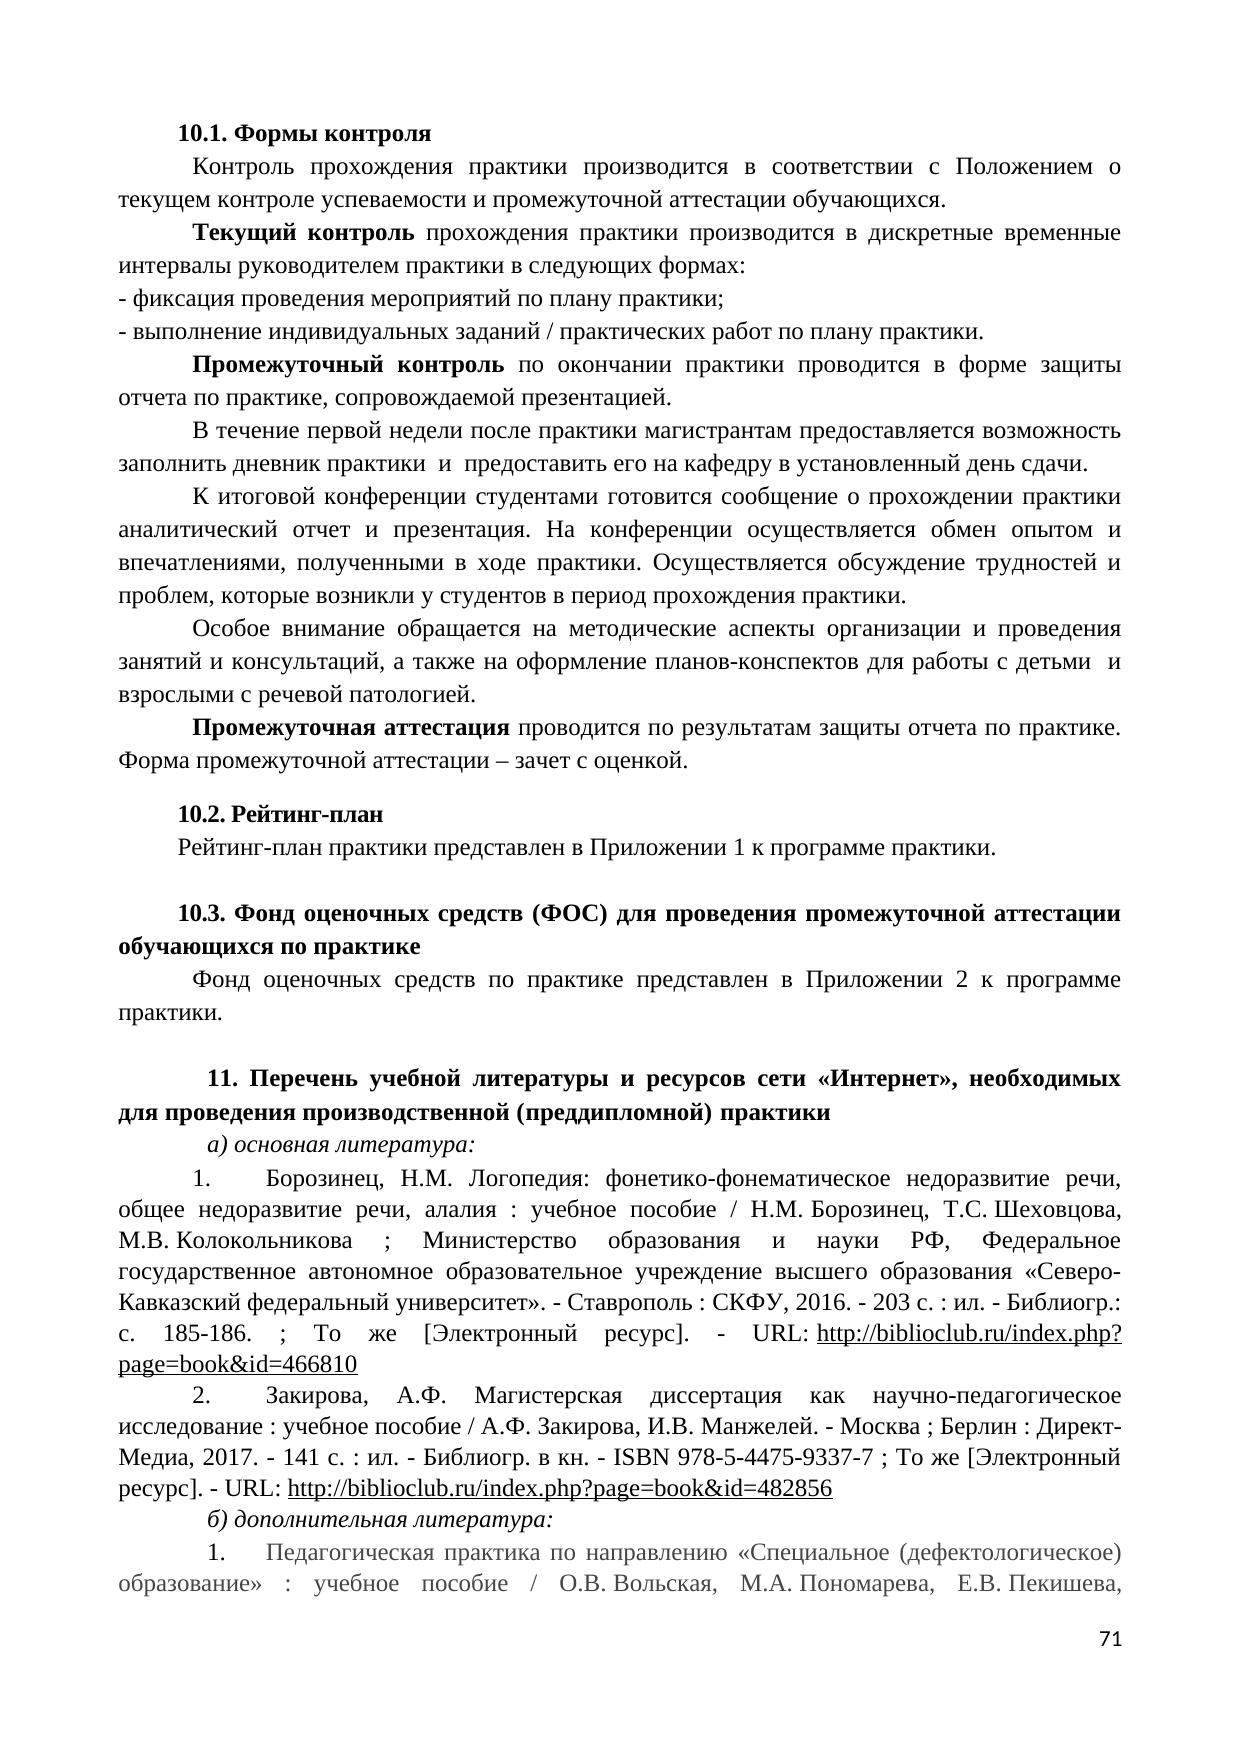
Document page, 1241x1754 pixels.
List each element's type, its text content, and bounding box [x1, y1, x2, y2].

text Контроль прохождения практики производится в соответствии с Положением о текущем контроле успеваемости и промежуточной аттестации обучающихся. [118, 151, 1122, 213]
text В течение первой недели после практики магистрантам предоставляется возможность заполнить дневник практики и предоставить его на кафедру в установленный день сдачи. [118, 415, 1122, 477]
text 10.3. Фонд оценочных средств (ФОС) для проведения промежуточной аттестации обучающихся по практике [118, 898, 1122, 960]
text б) дополнительная литература: [207, 1504, 1122, 1533]
text а) основная литература: [118, 1129, 1122, 1158]
text Промежуточная аттестация проводится по результатам защиты отчета по практике. Форма промежуточной аттестации – зачет с оценкой. [118, 712, 1122, 774]
text Рейтинг-план практики представлен в Приложении 1 к программе практики. [118, 832, 1122, 861]
text Фонд оценочных средств по практике представлен в Приложении 2 к программе практики. [118, 964, 1122, 1026]
text Промежуточный контроль по окончании практики проводится в форме защиты отчета по практике, сопровождаемой презентацией. [118, 349, 1122, 411]
text К итоговой конференции студентами готовится сообщение о прохождении практики аналитический отчет и презентация. На конференции осуществляется обмен опытом и впечатлениями, полученными в ходе практики. Осуществляется обсуждение трудностей и проблем, которые возникли у студентов в период прохождения практики. [118, 481, 1122, 609]
text 10.2. Рейтинг-план [118, 799, 1122, 828]
list Борозинец, Н.M. Логопедия: фонетико-фонематическое недоразвитие речи, общее недоразвитие речи, алалия : учебное пособие / Н.M. Борозинец, Т.С. Шеховцова, М.В. Колокольникова ; Министерство образования и науки РФ, Федеральное государственное автономное образовательное учреждение высшего образования «Северо-Кавказский федеральный университет». - Ставрополь : СКФУ, 2016. - 203 с. : ил. - Библиогр.: с. 185-186. ; То же [Электронный ресурс]. - URL: http://biblioclub.ru/index.php?page=book&id=466810 [118, 1163, 1122, 1378]
text 10.1. Формы контроля [118, 118, 1122, 147]
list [118, 1537, 1122, 1597]
list Закирова, А.Ф. Магистерская диссертация как научно-педагогическое исследование : учебное пособие / А.Ф. Закирова, И.В. Манжелей. - Москва ; Берлин : Директ-Медиа, 2017. - 141 с. : ил. - Библиогр. в кн. - ISBN 978-5-4475-9337-7 ; То же [Электронный ресурс]. - URL: http://biblioclub.ru/index.php?page=book&id=482856 [118, 1380, 1122, 1502]
text 11. Перечень учебной литературы и ресурсов сети «Интернет», необходимых для проведения производственной (преддипломной) практики [118, 1063, 1122, 1125]
text - выполнение индивидуальных заданий / практических работ по плану практики. [118, 316, 1122, 345]
text - фиксация проведения мероприятий по плану практики; [118, 283, 1122, 312]
text Особое внимание обращается на методические аспекты организации и проведения занятий и консультаций, а также на оформление планов-конспектов для работы с детьми и взрослыми с речевой патологией. [118, 613, 1122, 708]
text Текущий контроль прохождения практики производится в дискретные временные интервалы руководителем практики в следующих формах: [118, 217, 1122, 279]
